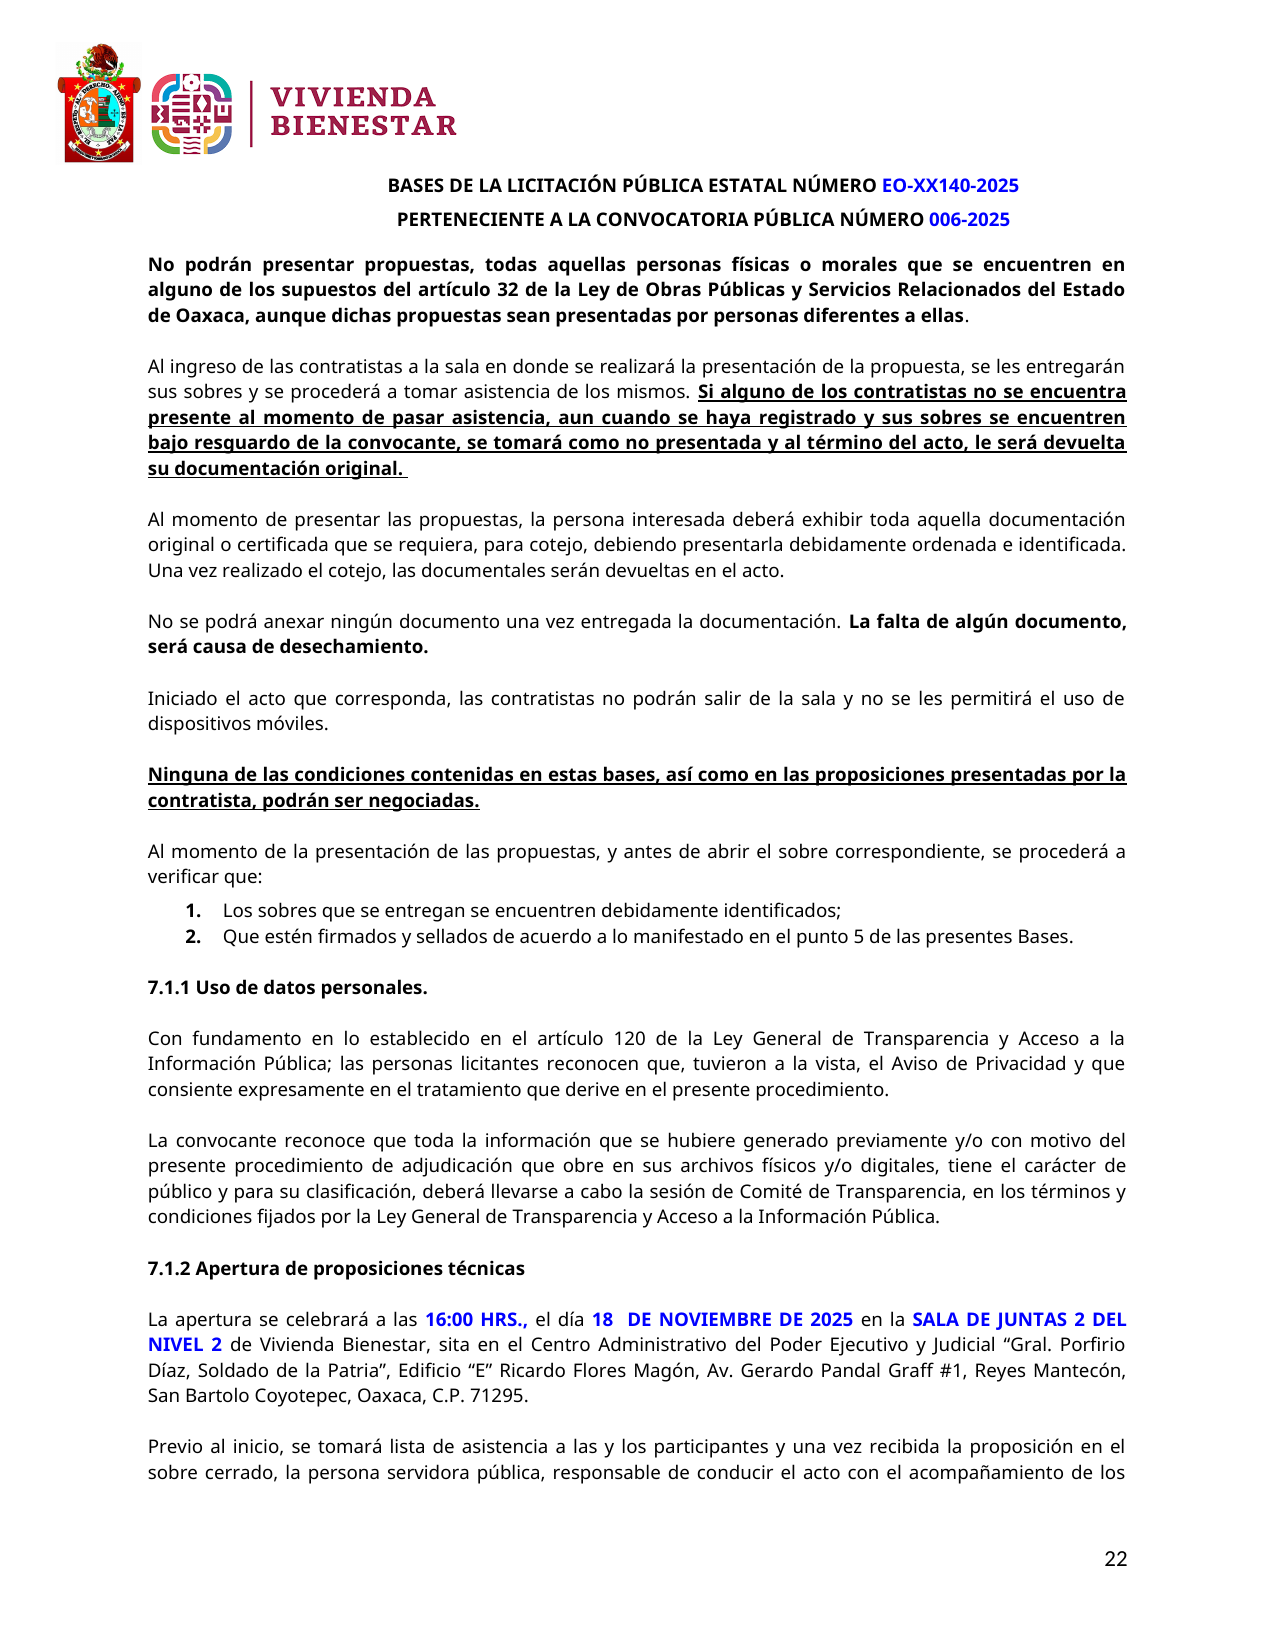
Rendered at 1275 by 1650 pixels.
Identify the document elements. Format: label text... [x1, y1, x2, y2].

text Al momento de presentar las propuestas, la persona interesada deberá exhibir toda aquella documentación original o certificada que se requiera, para cotejo, debiendo presentarla debidamente ordenada e identificada. Una vez realizado el cotejo, las documentales serán devueltas en el acto. [148, 506, 1127, 583]
picture [147, 66, 473, 163]
text Iniciado el acto que corresponda, las contratistas no podrán salir de la sala y no se les permitirá el uso de dispositivos móviles. [148, 685, 1127, 736]
text Ninguna de las condiciones contenidas en estas bases, así como en las proposiciones presentadas por la contratista, podrán ser negociadas. [148, 761, 1127, 783]
text No podrán presentar propuestas, todas aquellas personas físicas o morales que se encuentren en alguno de los supuestos del artículo 32 de la Ley de Obras Públicas y Servicios Relacionados del Estado de Oaxaca, aunque dichas propuestas sean presentadas por personas diferentes a ellas. [148, 251, 1127, 328]
picture [55, 42, 143, 165]
text 7.1.2 Apertura de proposiciones técnicas [148, 1255, 1127, 1280]
list Los sobres que se entregan se encuentren debidamente identificados; [185, 898, 1127, 923]
text Ninguna de las condiciones contenidas en estas bases, así como en las proposiciones presentadas por la contratista, podrán ser negociadas. [148, 785, 1127, 812]
text Al ingreso de las contratistas a la sala en donde se realizará la presentación de la propuesta, se les entregarán sus sobres y se procederá a tomar asistencia de los mismos. Si alguno de los contratistas no se encuentra presente al momento de pasar asistencia, aun cuando se haya registrado y sus sobres se encuentren bajo resguardo de la convocante, se tomará como no presentada y al término del acto, le será devuelta su documentación original. [148, 453, 1127, 481]
text 7.1.1 Uso de datos personales. [148, 974, 1127, 1000]
text No se podrá anexar ningún documento una vez entregada la documentación. La falta de algún documento, será causa de desechamiento. [148, 608, 1127, 659]
text La convocante reconoce que toda la información que se hubiere generado previamente y/o con motivo del presente procedimiento de adjudicación que obre en sus archivos físicos y/o digitales, tiene el carácter de público y para su clasificación, deberá llevarse a cabo la sesión de Comité de Transparencia, en los términos y condiciones fijados por la Ley General de Transparencia y Acceso a la Información Pública. [148, 1127, 1127, 1229]
list Que estén firmados y sellados de acuerdo a lo manifestado en el punto 5 de las presentes Bases. [185, 923, 1127, 949]
text Con fundamento en lo establecido en el artículo 120 de la Ley General de Transparencia y Acceso a la Información Pública; las personas licitantes reconocen que, tuvieron a la vista, el Aviso de Privacidad y que consiente expresamente en el tratamiento que derive en el presente procedimiento. [148, 1025, 1127, 1102]
text Al momento de la presentación de las propuestas, y antes de abrir el sobre correspondiente, se procederá a verificar que: [148, 838, 1127, 889]
text La apertura se celebrará a las 16:00 HRS., el día 18 DE NOVIEMBRE DE 2025 en la SALA DE JUNTAS 2 DEL NIVEL 2 de Vivienda Bienestar, sita en el Centro Administrativo del Poder Ejecutivo y Judicial “Gral. Porfirio Díaz, Soldado de la Patria”, Edificio “E” Ricardo Flores Magón, Av. Gerardo Pandal Graff #1, Reyes Mantecón, San Bartolo Coyotepec, Oaxaca, C.P. 71295. [148, 1306, 1127, 1408]
text Al ingreso de las contratistas a la sala en donde se realizará la presentación de la propuesta, se les entregarán sus sobres y se procederá a tomar asistencia de los mismos. Si alguno de los contratistas no se encuentra presente al momento de pasar asistencia, aun cuando se haya registrado y sus sobres se encuentren bajo resguardo de la convocante, se tomará como no presentada y al término del acto, le será devuelta su documentación original. [148, 353, 1127, 426]
